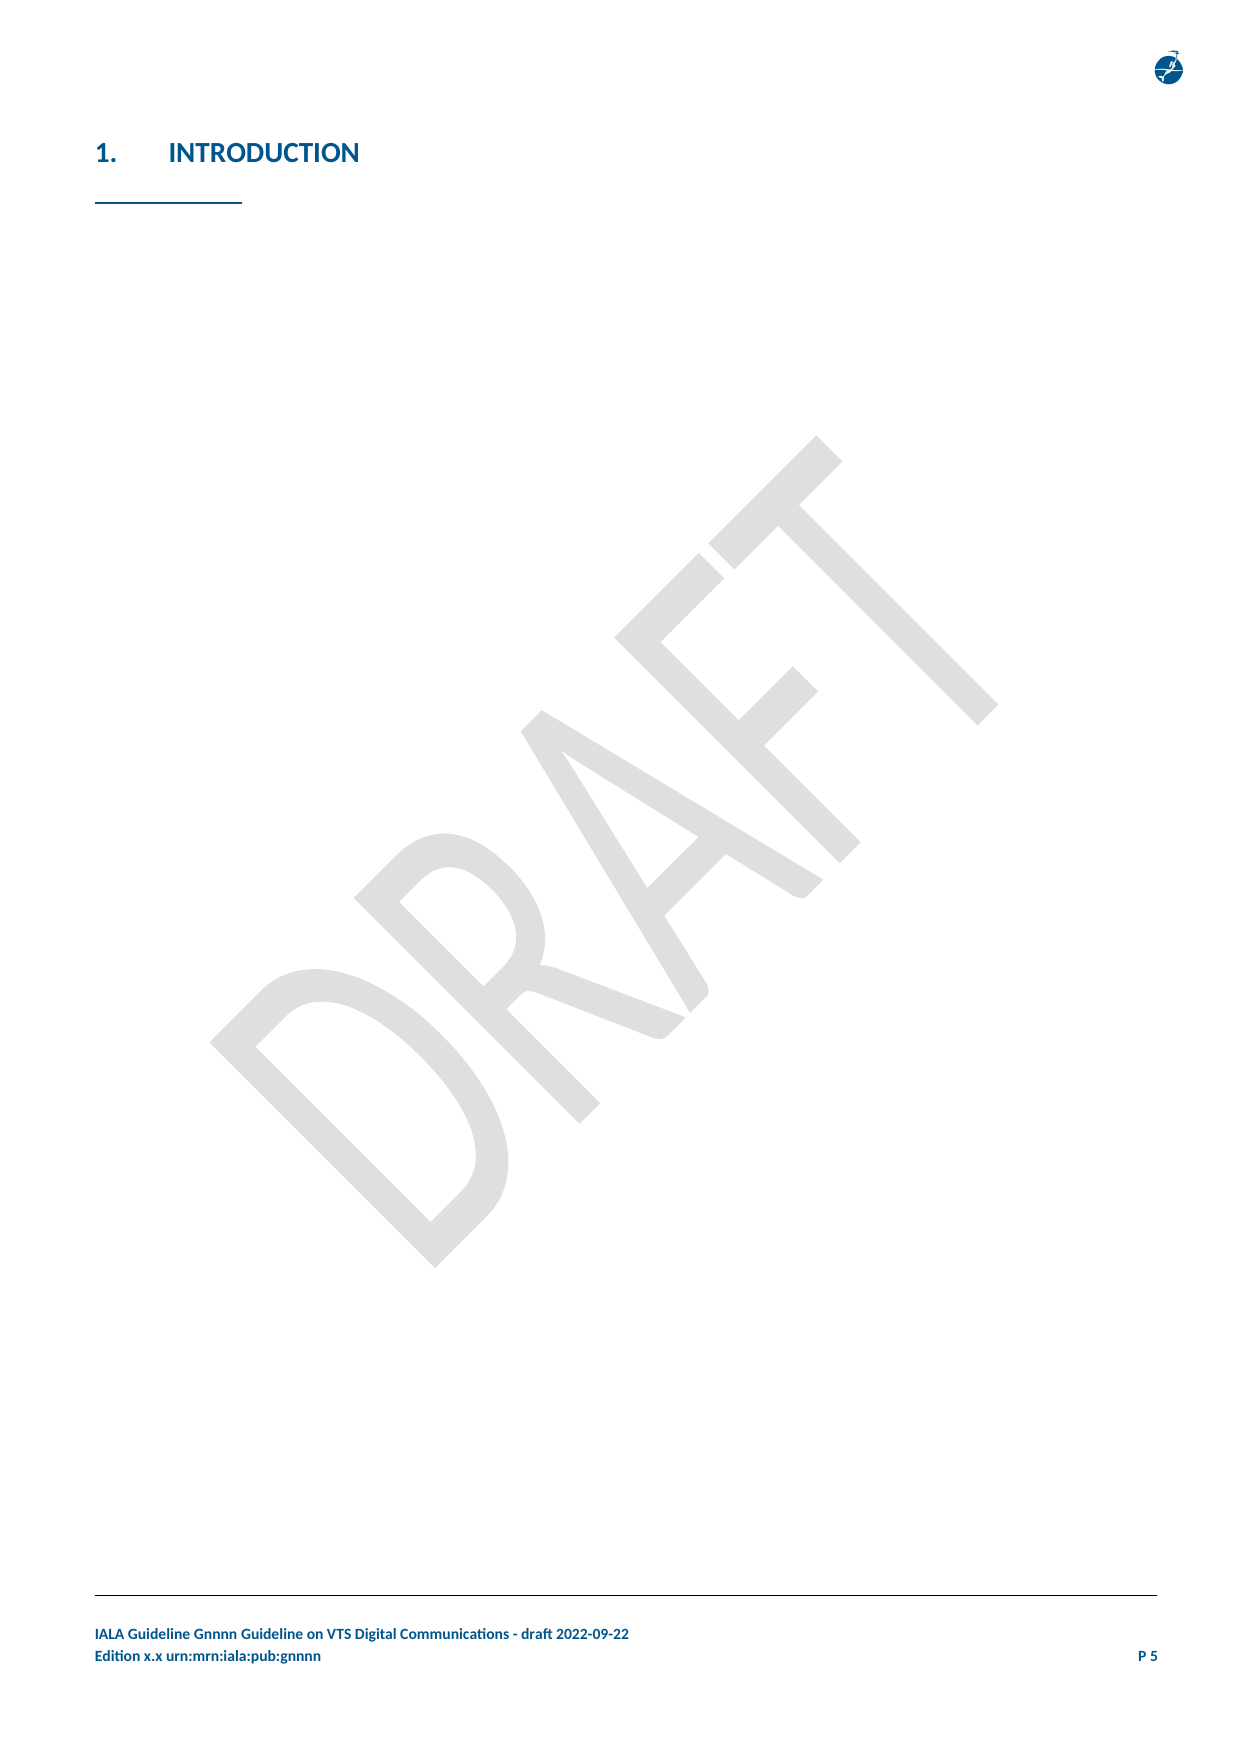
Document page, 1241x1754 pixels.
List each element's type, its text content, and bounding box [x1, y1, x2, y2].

picture [1123, 0, 1241, 119]
subtitle INTRODUCTION [94, 134, 1157, 170]
